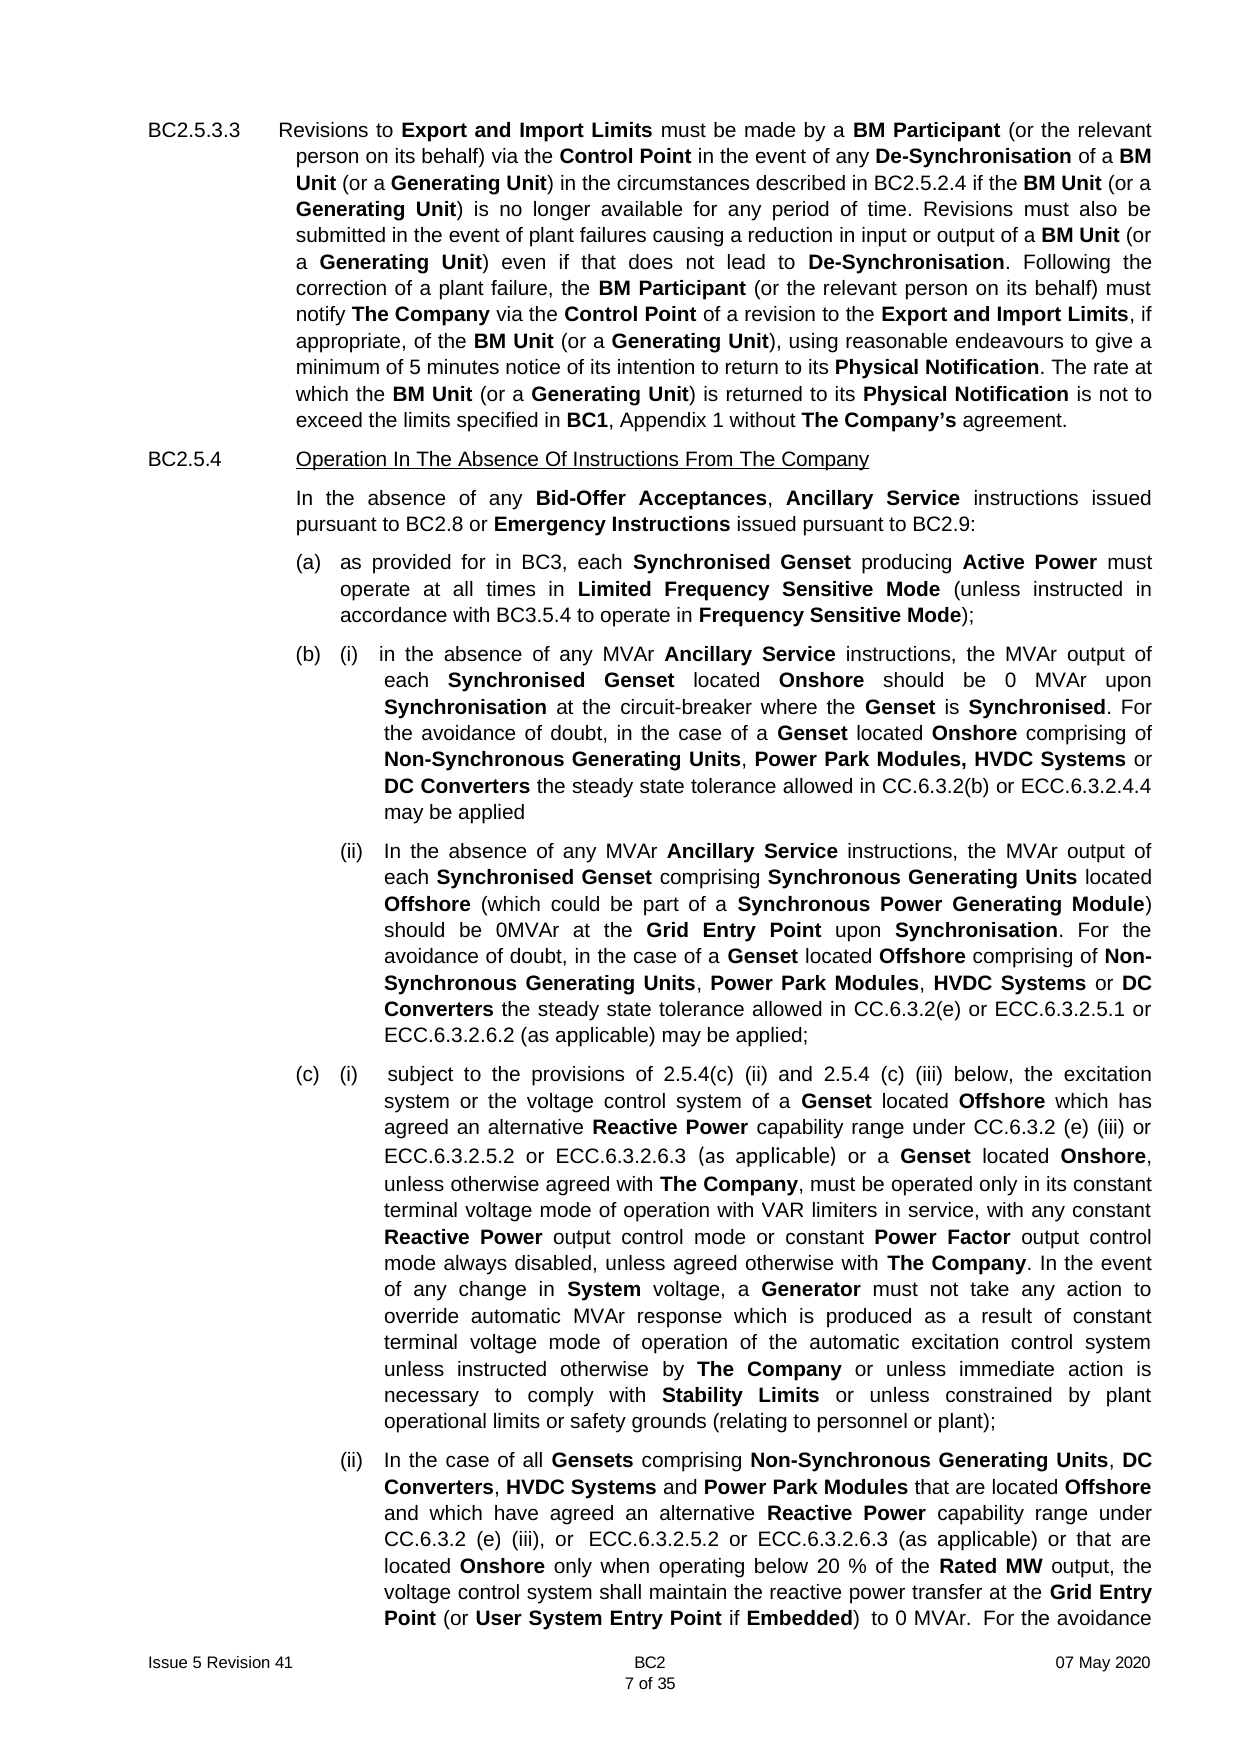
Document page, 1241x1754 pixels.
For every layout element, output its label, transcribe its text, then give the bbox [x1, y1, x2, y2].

list as provided for in BC3, each Synchronised Genset producing Active Power must operate at all times in Limited Frequency Sensitive Mode (unless instructed in accordance with BC3.5.4 to operate in Frequency Sensitive Mode); [296, 550, 1152, 627]
list In the absence of any MVAr Ancillary Service instructions, the MVAr output of each Synchronised Genset comprising Synchronous Generating Units located Offshore (which could be part of a Synchronous Power Generating Module) should be 0MVAr at the Grid Entry Point upon Synchronisation. For the avoidance of doubt, in the case of a Genset located Offshore comprising of Non- Synchronous Generating Units, Power Park Modules, HVDC Systems or DC Converters the steady state tolerance allowed in CC.6.3.2(e) or ECC.6.3.2.5.1 or ECC.6.3.2.6.2 (as applicable) may be applied; [340, 839, 1152, 1047]
text BC2.5.3.3 Revisions to Export and Import Limits must be made by a BM Participant (or the relevant person on its behalf) via the Control Point in the event of any De-Synchronisation of a BM Unit (or a Generating Unit) in the circumstances described in BC2.5.2.4 if the BM Unit (or a Generating Unit) is no longer available for any period of time. Revisions must also be submitted in the event of plant failures causing a reduction in input or output of a BM Unit (or a Generating Unit) even if that does not lead to De-Synchronisation. Following the correction of a plant failure, the BM Participant (or the relevant person on its behalf) must notify The Company via the Control Point of a revision to the Export and Import Limits, if appropriate, of the BM Unit (or a Generating Unit), using reasonable endeavours to give a minimum of 5 minutes notice of its intention to return to its Physical Notification. The rate at which the BM Unit (or a Generating Unit) is returned to its Physical Notification is not to exceed the limits specified in BC1, Appendix 1 without The Company’s agreement. [148, 118, 1152, 432]
text BC2.5.4 Operation In The Absence Of Instructions From The Company [148, 447, 1176, 471]
text In the absence of any Bid-Offer Acceptances, Ancillary Service instructions issued pursuant to BC2.8 or Emergency Instructions issued pursuant to BC2.9: [296, 485, 1152, 536]
list (i) subject to the provisions of 2.5.4(c) (ii) and 2.5.4 (c) (iii) below, the excitation system or the voltage control system of a Genset located Offshore which has agreed an alternative Reactive Power capability range under CC.6.3.2 (e) (iii) or ECC.6.3.2.5.2 or ECC.6.3.2.6.3 (as applicable) or a Genset located Onshore, unless otherwise agreed with The Company, must be operated only in its constant terminal voltage mode of operation with VAR limiters in service, with any constant Reactive Power output control mode or constant Power Factor output control mode always disabled, unless agreed otherwise with The Company. In the event of any change in System voltage, a Generator must not take any action to override automatic MVAr response which is produced as a result of constant terminal voltage mode of operation of the automatic excitation control system unless instructed otherwise by The Company or unless immediate action is necessary to comply with Stability Limits or unless constrained by plant operational limits or safety grounds (relating to personnel or plant); [295, 1062, 1152, 1433]
list (i) in the absence of any MVAr Ancillary Service instructions, the MVAr output of each Synchronised Genset located Onshore should be 0 MVAr upon Synchronisation at the circuit-breaker where the Genset is Synchronised. For the avoidance of doubt, in the case of a Genset located Onshore comprising of Non-Synchronous Generating Units, Power Park Modules, HVDC Systems or DC Converters the steady state tolerance allowed in CC.6.3.2(b) or ECC.6.3.2.4.4 may be applied [295, 642, 1152, 824]
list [340, 1448, 1152, 1630]
